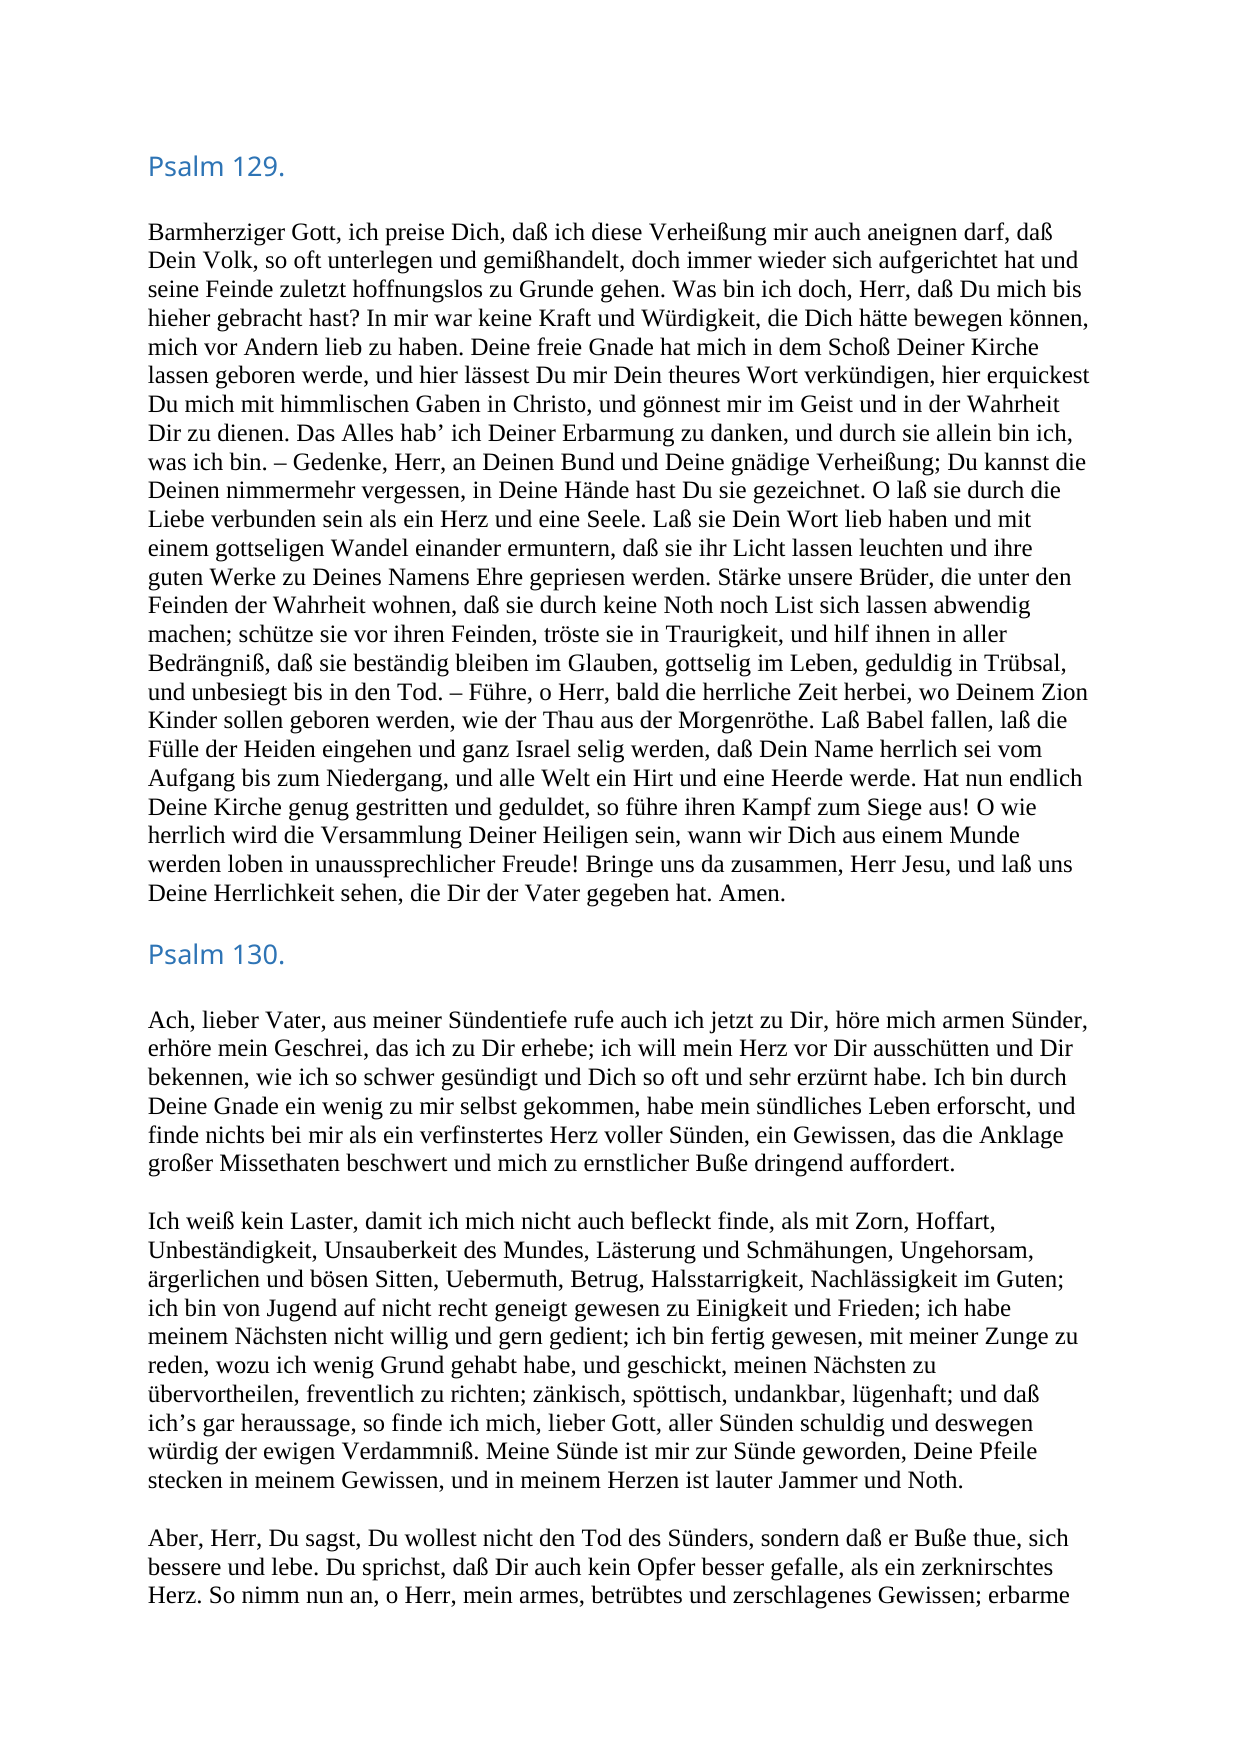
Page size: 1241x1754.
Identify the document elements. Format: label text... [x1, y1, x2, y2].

text Barmherziger Gott, ich preise Dich, daß ich diese Verheißung mir auch aneignen darf, daß Dein Volk, so oft unterlegen und gemißhandelt, doch immer wieder sich aufgerichtet hat und seine Feinde zuletzt hoffnungslos zu Grunde gehen. Was bin ich doch, Herr, daß Du mich bis hieher gebracht hast? In mir war keine Kraft und Würdigkeit, die Dich hätte bewegen können, mich vor Andern lieb zu haben. Deine freie Gnade hat mich in dem Schoß Deiner Kirche lassen geboren werde, und hier lässest Du mir Dein theures Wort verkündigen, hier erquickest Du mich mit himmlischen Gaben in Christo, und gönnest mir im Geist und in der Wahrheit Dir zu dienen. Das Alles hab’ ich Deiner Erbarmung zu danken, und durch sie allein bin ich, was ich bin. – Gedenke, Herr, an Deinen Bund und Deine gnädige Verheißung; Du kannst die Deinen nimmermehr vergessen, in Deine Hände hast Du sie gezeichnet. O laß sie durch die Liebe verbunden sein als ein Herz und eine Seele. Laß sie Dein Wort lieb haben und mit einem gottseligen Wandel einander ermuntern, daß sie ihr Licht lassen leuchten und ihre guten Werke zu Deines Namens Ehre gepriesen werden. Stärke unsere Brüder, die unter den Feinden der Wahrheit wohnen, daß sie durch keine Noth noch List sich lassen abwendig machen; schütze sie vor ihren Feinden, tröste sie in Traurigkeit, und hilf ihnen in aller Bedrängniß, daß sie beständig bleiben im Glauben, gottselig im Leben, geduldig in Trübsal, und unbesiegt bis in den Tod. – Führe, o Herr, bald die herrliche Zeit herbei, wo Deinem Zion Kinder sollen geboren werden, wie der Thau aus der Morgenröthe. Laß Babel fallen, laß die Fülle der Heiden eingehen und ganz Israel selig werden, daß Dein Name herrlich sei vom Aufgang bis zum Niedergang, und alle Welt ein Hirt und eine Heerde werde. Hat nun endlich Deine Kirche genug gestritten und geduldet, so führe ihren Kampf zum Siege aus! O wie herrlich wird die Versammlung Deiner Heiligen sein, wann wir Dich aus einem Munde werden loben in unaussprechlicher Freude! Bringe uns da zusammen, Herr Jesu, und laß uns Deine Herrlichkeit sehen, die Dir der Vater gegeben hat. Amen. [148, 217, 1093, 907]
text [148, 1523, 1093, 1609]
text Ach, lieber Vater, aus meiner Sündentiefe rufe auch ich jetzt zu Dir, höre mich armen Sünder, erhöre mein Geschrei, das ich zu Dir erhebe; ich will mein Herz vor Dir ausschütten und Dir bekennen, wie ich so schwer gesündigt und Dich so oft und sehr erzürnt habe. Ich bin durch Deine Gnade ein wenig zu mir selbst gekommen, habe mein sündliches Leben erforscht, und finde nichts bei mir als ein verfinstertes Herz voller Sünden, ein Gewissen, das die Anklage großer Missethaten beschwert und mich zu ernstlicher Buße dringend auffordert. [148, 1005, 1093, 1177]
subtitle Psalm 130. [148, 936, 1093, 973]
subtitle Psalm 129. [148, 148, 1093, 184]
text Ich weiß kein Laster, damit ich mich nicht auch befleckt finde, als mit Zorn, Hoffart, Unbeständigkeit, Unsauberkeit des Mundes, Lästerung und Schmähungen, Ungehorsam, ärgerlichen und bösen Sitten, Uebermuth, Betrug, Halsstarrigkeit, Nachlässigkeit im Guten; ich bin von Jugend auf nicht recht geneigt gewesen zu Einigkeit und Frieden; ich habe meinem Nächsten nicht willig und gern gedient; ich bin fertig gewesen, mit meiner Zunge zu reden, wozu ich wenig Grund gehabt habe, und geschickt, meinen Nächsten zu übervortheilen, freventlich zu richten; zänkisch, spöttisch, undankbar, lügenhaft; und daß ich’s gar heraussage, so finde ich mich, lieber Gott, aller Sünden schuldig und deswegen würdig der ewigen Verdammniß. Meine Sünde ist mir zur Sünde geworden, Deine Pfeile stecken in meinem Gewissen, und in meinem Herzen ist lauter Jammer und Noth. [148, 1206, 1093, 1494]
